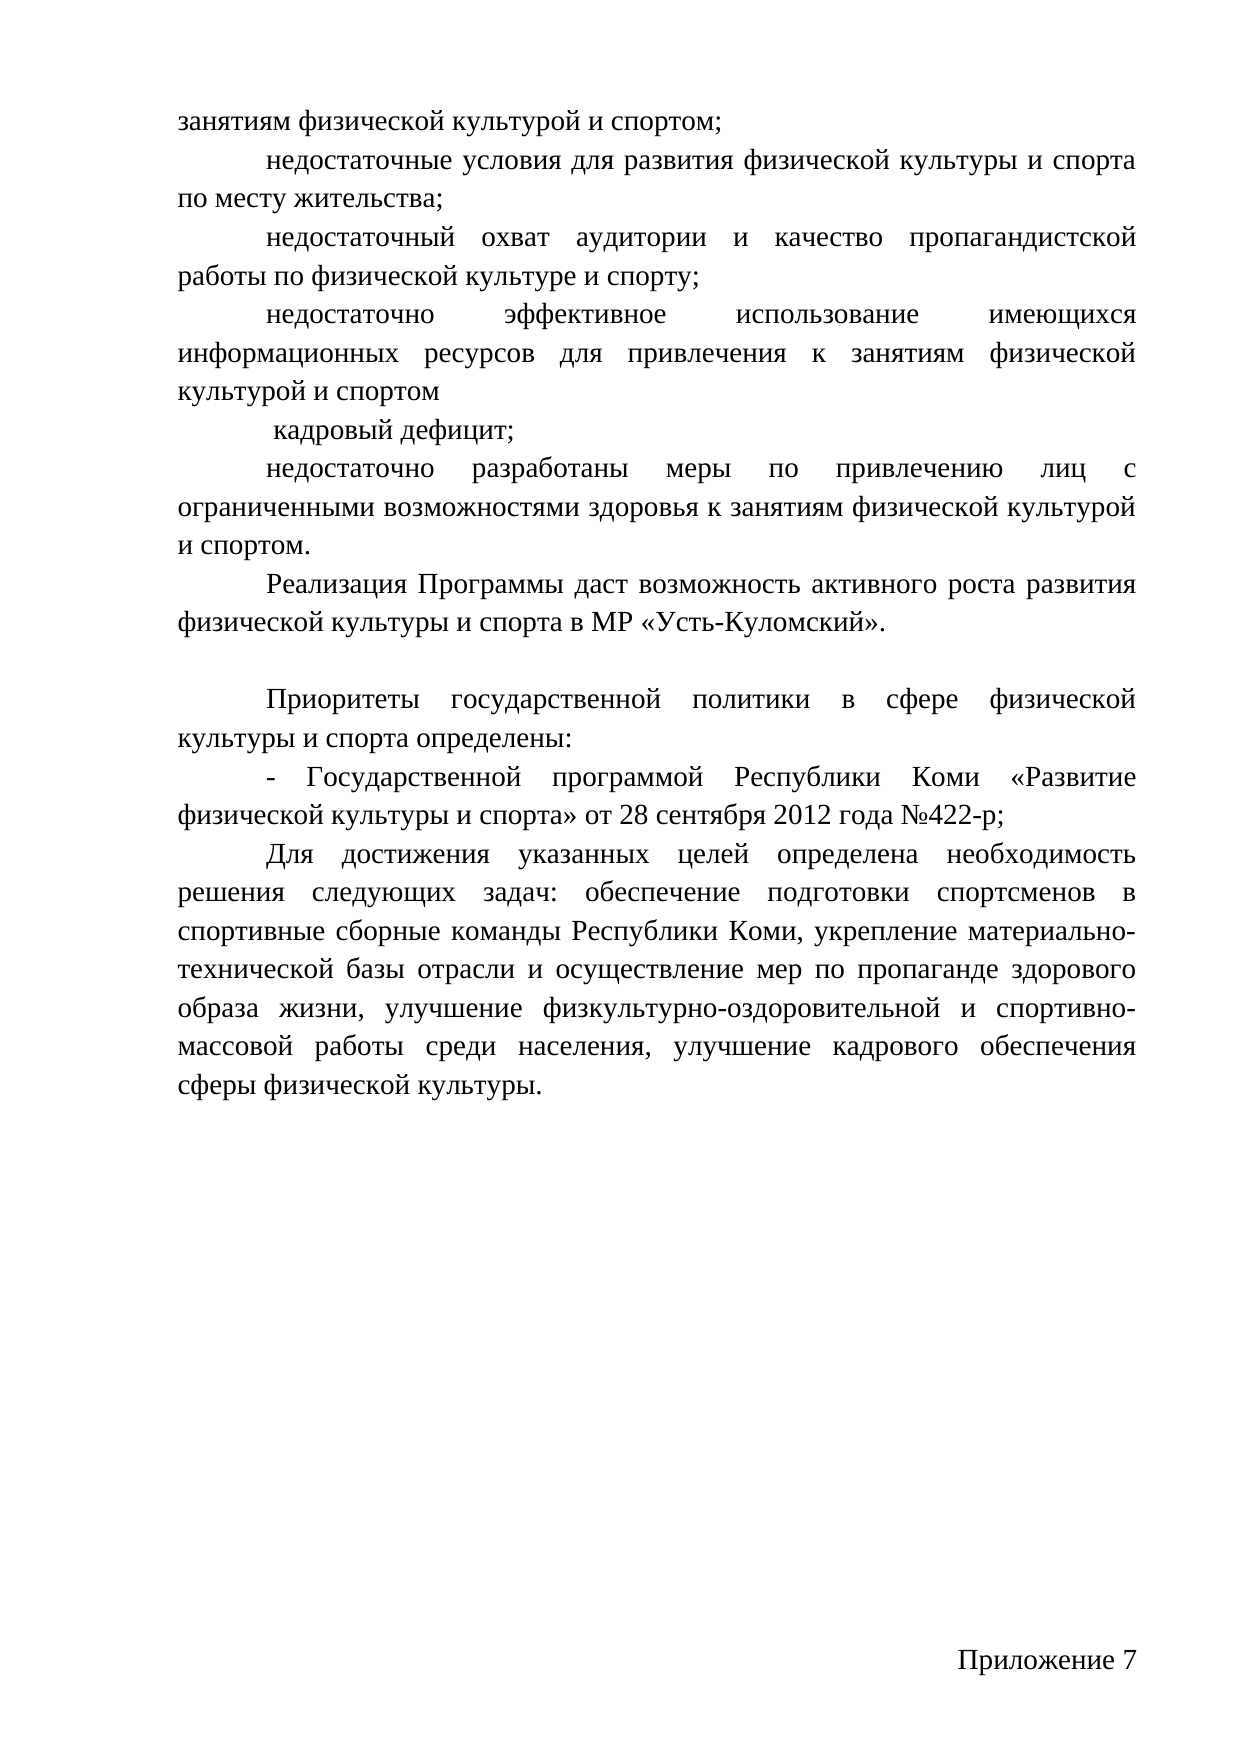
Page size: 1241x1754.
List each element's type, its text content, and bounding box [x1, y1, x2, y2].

text Реализация Программы даст возможность активного роста развития физической культуры и спорта в МР «Усть-Куломский». [177, 566, 1137, 638]
text кадровый дефицит; [177, 412, 1137, 445]
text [177, 103, 1137, 137]
text Приложение 7 [177, 1642, 1137, 1676]
text недостаточно разработаны меры по привлечению лиц с ограниченными возможностями здоровья к занятиям физической культурой и спортом. [177, 450, 1137, 561]
text Приоритеты государственной политики в сфере физической культуры и спорта определены: [177, 682, 1137, 754]
text - Государственной программой Республики Коми «Развитие физической культуры и спорта» от 28 сентября 2012 года №422-р; [177, 759, 1137, 831]
text Для достижения указанных целей определена необходимость решения следующих задач: обеспечение подготовки спортсменов в спортивные сборные команды Республики Коми, укрепление материально-технической базы отрасли и осуществление мер по пропаганде здорового образа жизни, улучшение физкультурно-оздоровительной и спортивно-массовой работы среди населения, улучшение кадрового обеспечения сферы физической культуры. [177, 836, 1137, 1101]
text недостаточные условия для развития физической культуры и спорта по месту жительства; [177, 142, 1137, 214]
text недостаточно эффективное использование имеющихся информационных ресурсов для привлечения к занятиям физической культурой и спортом [177, 296, 1137, 407]
text недостаточный охват аудитории и качество пропагандистской работы по физической культуре и спорту; [177, 219, 1137, 291]
